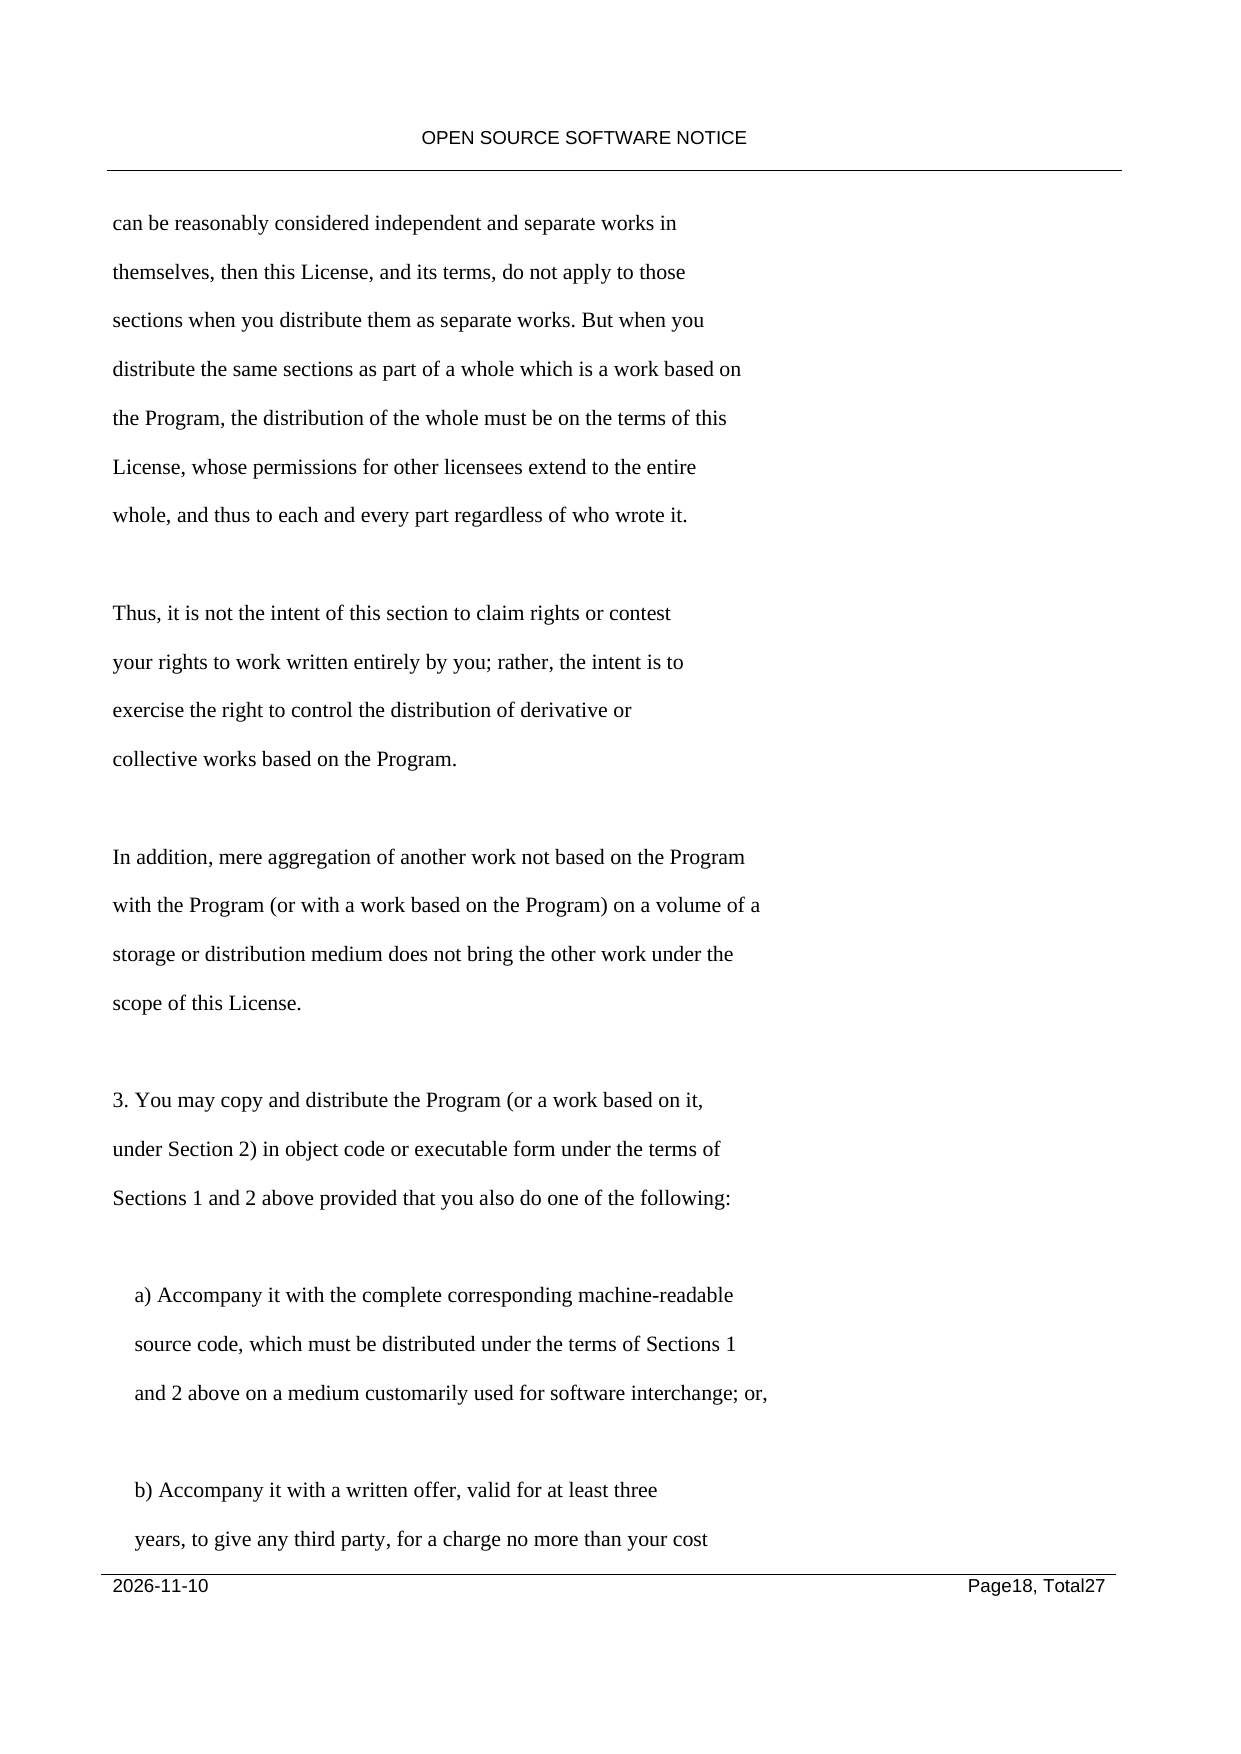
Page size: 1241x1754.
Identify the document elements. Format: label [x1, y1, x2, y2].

text [112, 206, 1128, 1555]
